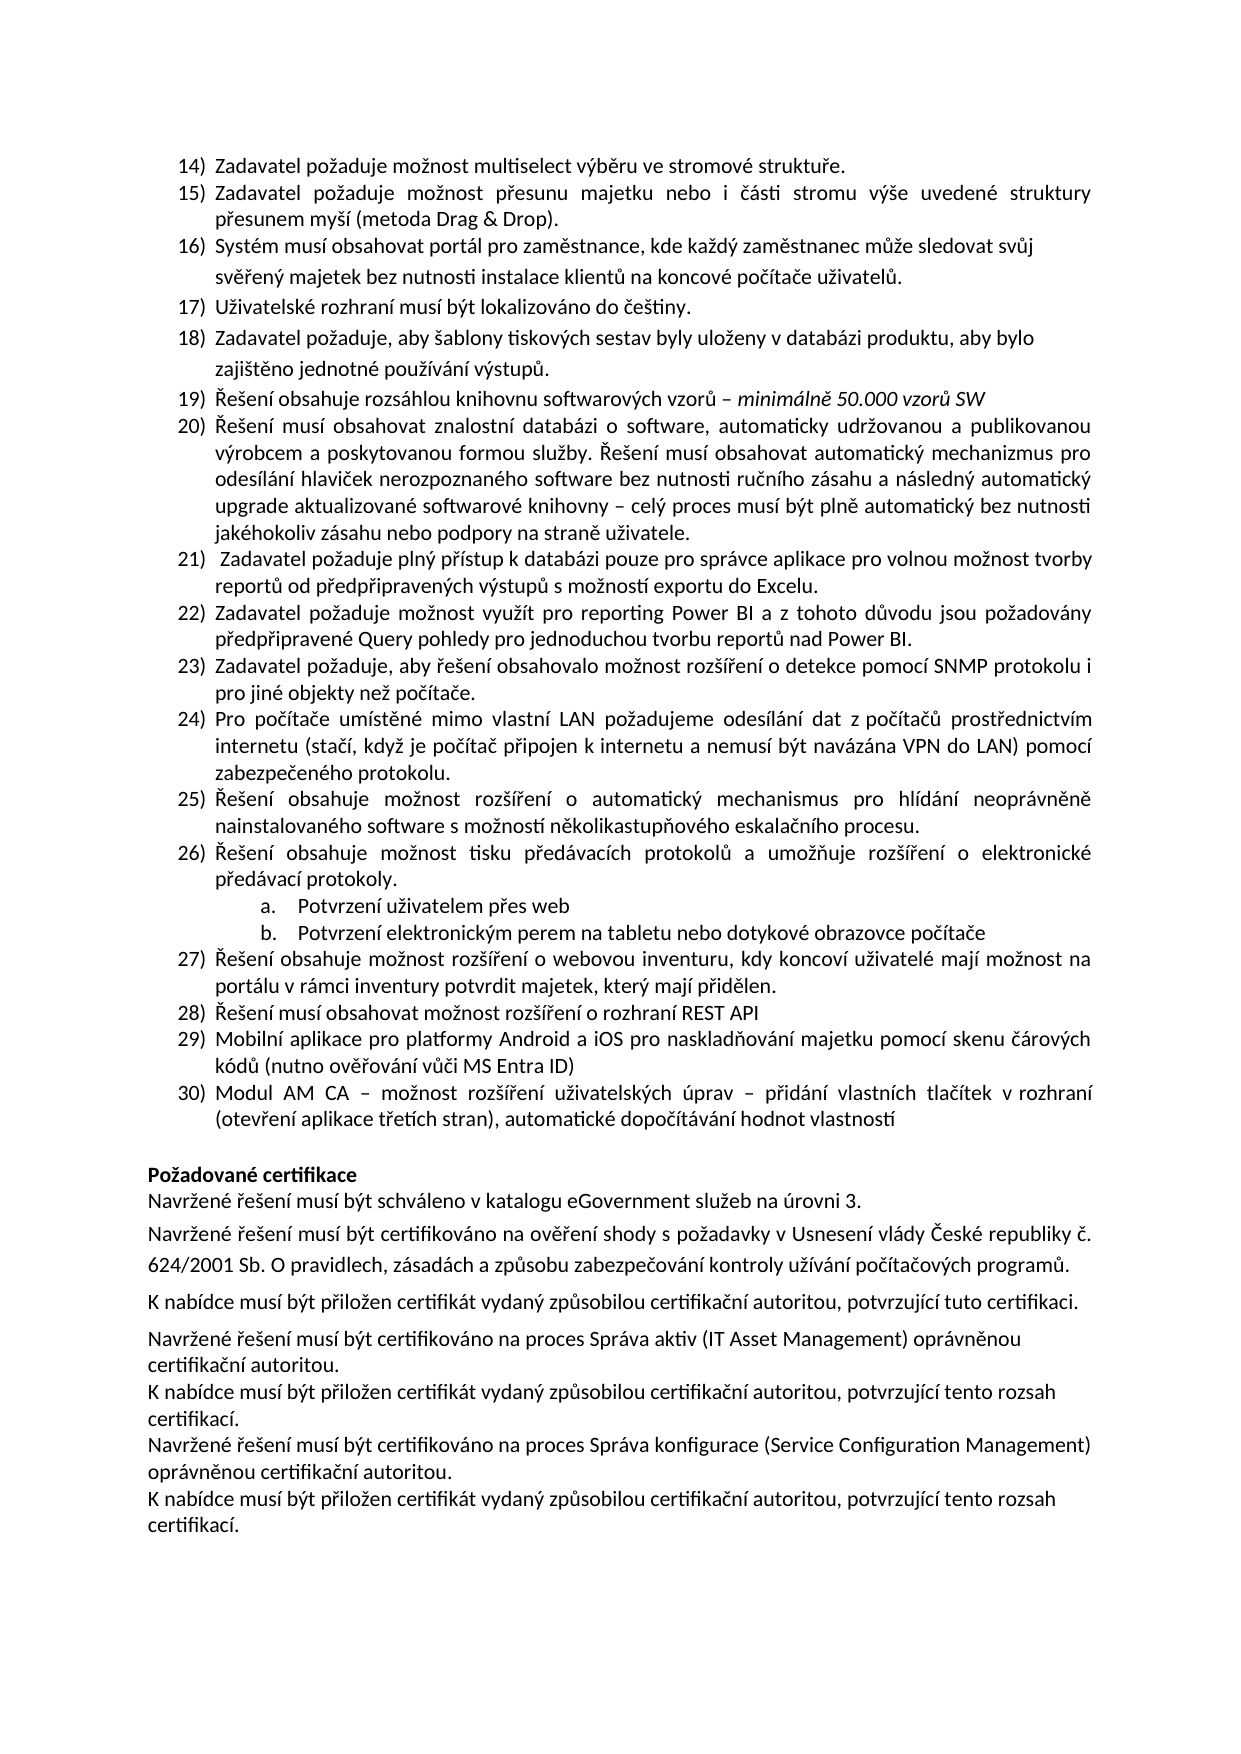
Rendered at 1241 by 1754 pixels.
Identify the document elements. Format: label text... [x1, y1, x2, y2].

text Navržené řešení musí být certifikováno na proces Správa konfigurace (Service Configuration Management) oprávněnou certifikační autoritou. [148, 1431, 1092, 1485]
text Navržené řešení musí být schváleno v katalogu eGovernment služeb na úrovni 3. [148, 1187, 1092, 1214]
list Řešení musí obsahovat možnost rozšíření o rozhraní REST API [177, 999, 1092, 1025]
list Řešení obsahuje možnost rozšíření o automatický mechanismus pro hlídání neoprávněně nainstalovaného software s možností několikastupňového eskalačního procesu. [177, 785, 1092, 839]
text Navržené řešení musí být certifikováno na ověření shody s požadavky v Usnesení vlády České republiky č. 624/2001 Sb. O pravidlech, zásadách a způsobu zabezpečování kontroly užívání počítačových programů. [148, 1220, 1092, 1278]
text K nabídce musí být přiložen certifikát vydaný způsobilou certifikační autoritou, potvrzující tento rozsah certifikací. [148, 1485, 1092, 1538]
list Zadavatel požaduje možnost využít pro reporting Power BI a z tohoto důvodu jsou požadovány předpřipravené Query pohledy pro jednoduchou tvorbu reportů nad Power BI. [177, 599, 1092, 652]
text K nabídce musí být přiložen certifikát vydaný způsobilou certifikační autoritou, potvrzující tento rozsah certifikací. [148, 1378, 1092, 1431]
text Požadované certifikace [148, 1161, 1092, 1187]
list Uživatelské rozhraní musí být lokalizováno do češtiny. [177, 293, 1092, 320]
list Řešení obsahuje možnost rozšíření o webovou inventuru, kdy koncoví uživatelé mají možnost na portálu v rámci inventury potvrdit majetek, který mají přidělen. [177, 945, 1092, 999]
text Navržené řešení musí být certifikováno na proces Správa aktiv (IT Asset Management) oprávněnou certifikační autoritou. [148, 1325, 1092, 1378]
list Potvrzení elektronickým perem na tabletu nebo dotykové obrazovce počítače [260, 919, 1092, 945]
list Zadavatel požaduje možnost multiselect výběru ve stromové struktuře. [177, 152, 1092, 179]
list Modul AM CA – možnost rozšíření uživatelských úprav – přidání vlastních tlačítek v rozhraní (otevření aplikace třetích stran), automatické dopočítávání hodnot vlastností [177, 1079, 1092, 1132]
list Zadavatel požaduje možnost přesunu majetku nebo i části stromu výše uvedené struktury přesunem myší (metoda Drag & Drop). [177, 179, 1092, 232]
list Řešení obsahuje možnost tisku předávacích protokolů a umožňuje rozšíření o elektronické předávací protokoly. [177, 839, 1092, 892]
list Zadavatel požaduje, aby šablony tiskových sestav byly uloženy v databázi produktu, aby bylo zajištěno jednotné používání výstupů. [177, 324, 1092, 381]
list Mobilní aplikace pro platformy Android a iOS pro naskladňování majetku pomocí skenu čárových kódů (nutno ověřování vůči MS Entra ID) [177, 1025, 1092, 1079]
list Zadavatel požaduje, aby řešení obsahovalo možnost rozšíření o detekce pomocí SNMP protokolu i pro jiné objekty než počítače. [177, 652, 1092, 705]
list Pro počítače umístěné mimo vlastní LAN požadujeme odesílání dat z počítačů prostřednictvím internetu (stačí, když je počítač připojen k internetu a nemusí být navázána VPN do LAN) pomocí zabezpečeného protokolu. [177, 705, 1092, 785]
list Systém musí obsahovat portál pro zaměstnance, kde každý zaměstnanec může sledovat svůj svěřený majetek bez nutnosti instalace klientů na koncové počítače uživatelů. [177, 232, 1092, 289]
text K nabídce musí být přiložen certifikát vydaný způsobilou certifikační autoritou, potvrzující tuto certifikaci. [148, 1288, 1092, 1314]
list Řešení obsahuje rozsáhlou knihovnu softwarových vzorů – minimálně 50.000 vzorů SW [177, 385, 1092, 412]
list Potvrzení uživatelem přes web [260, 892, 1092, 919]
list Řešení musí obsahovat znalostní databázi o software, automaticky udržovanou a publikovanou výrobcem a poskytovanou formou služby. Řešení musí obsahovat automatický mechanizmus pro odesílání hlaviček nerozpoznaného software bez nutnosti ručního zásahu a následný automatický upgrade aktualizované softwarové knihovny – celý proces musí být plně automatický bez nutnosti jakéhokoliv zásahu nebo podpory na straně uživatele. [177, 412, 1092, 545]
list Zadavatel požaduje plný přístup k databázi pouze pro správce aplikace pro volnou možnost tvorby reportů od předpřipravených výstupů s možností exportu do Excelu. [177, 545, 1092, 599]
